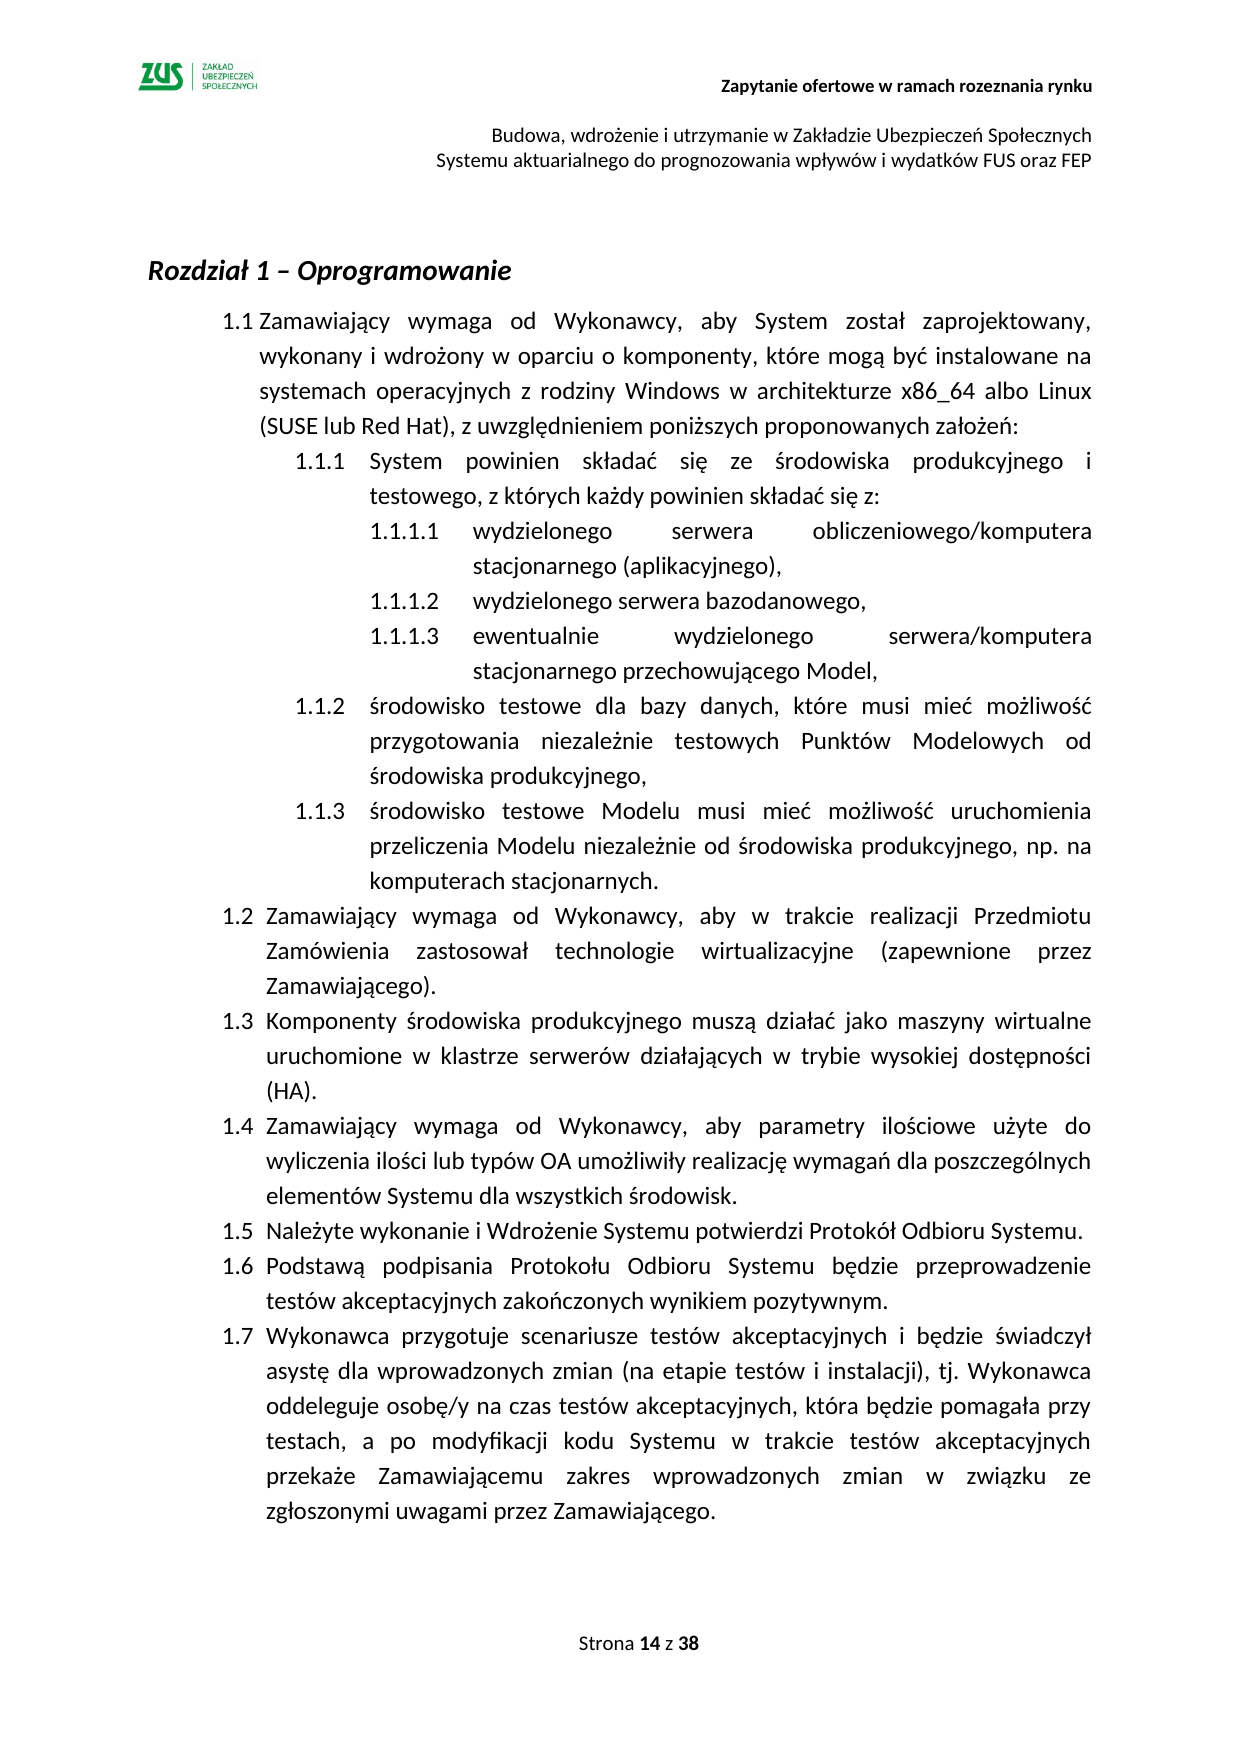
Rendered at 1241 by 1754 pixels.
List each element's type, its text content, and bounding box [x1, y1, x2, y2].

list Komponenty środowiska produkcyjnego muszą działać jako maszyny wirtualne uruchomione w klastrze serwerów działających w trybie wysokiej dostępności (HA). [222, 1005, 1092, 1106]
list Zamawiający wymaga od Wykonawcy, aby parametry ilościowe użyte do wyliczenia ilości lub typów OA umożliwiły realizację wymagań dla poszczególnych elementów Systemu dla wszystkich środowisk. [222, 1110, 1092, 1211]
list Podstawą podpisania Protokołu Odbioru Systemu będzie przeprowadzenie testów akceptacyjnych zakończonych wynikiem pozytywnym. [222, 1250, 1092, 1316]
list Zamawiający wymaga od Wykonawcy, aby w trakcie realizacji Przedmiotu Zamówienia zastosował technologie wirtualizacyjne (zapewnione przez Zamawiającego). [222, 900, 1092, 1001]
list System powinien składać się ze środowiska produkcyjnego i testowego, z których każdy powinien składać się z: [294, 445, 1092, 511]
list Wykonawca przygotuje scenariusze testów akceptacyjnych i będzie świadczył asystę dla wprowadzonych zmian (na etapie testów i instalacji), tj. Wykonawca oddeleguje osobę/y na czas testów akceptacyjnych, która będzie pomagała przy testach, a po modyfikacji kodu Systemu w trakcie testów akceptacyjnych przekaże Zamawiającemu zakres wprowadzonych zmian w związku ze zgłoszonymi uwagami przez Zamawiającego. [222, 1320, 1092, 1526]
list wydzielonego serwera bazodanowego, [369, 585, 1092, 616]
list środowisko testowe dla bazy danych, które musi mieć możliwość przygotowania niezależnie testowych Punktów Modelowych od środowiska produkcyjnego, [294, 690, 1092, 791]
list wydzielonego serwera obliczeniowego/komputera stacjonarnego (aplikacyjnego), [369, 515, 1092, 581]
picture [136, 58, 259, 93]
list ewentualnie wydzielonego serwera/komputera stacjonarnego przechowującego Model, [369, 620, 1092, 686]
list Zamawiający wymaga od Wykonawcy, aby System został zaprojektowany, wykonany i wdrożony w oparciu o komponenty, które mogą być instalowane na systemach operacyjnych z rodziny Windows w architekturze x86_64 albo Linux (SUSE lub Red Hat), z uwzględnieniem poniższych proponowanych założeń: [222, 305, 1092, 441]
subtitle Rozdział 1 – Oprogramowanie [148, 252, 1092, 287]
list Należyte wykonanie i Wdrożenie Systemu potwierdzi Protokół Odbioru Systemu. [222, 1215, 1092, 1246]
list środowisko testowe Modelu musi mieć możliwość uruchomienia przeliczenia Modelu niezależnie od środowiska produkcyjnego, np. na komputerach stacjonarnych. [294, 795, 1092, 896]
